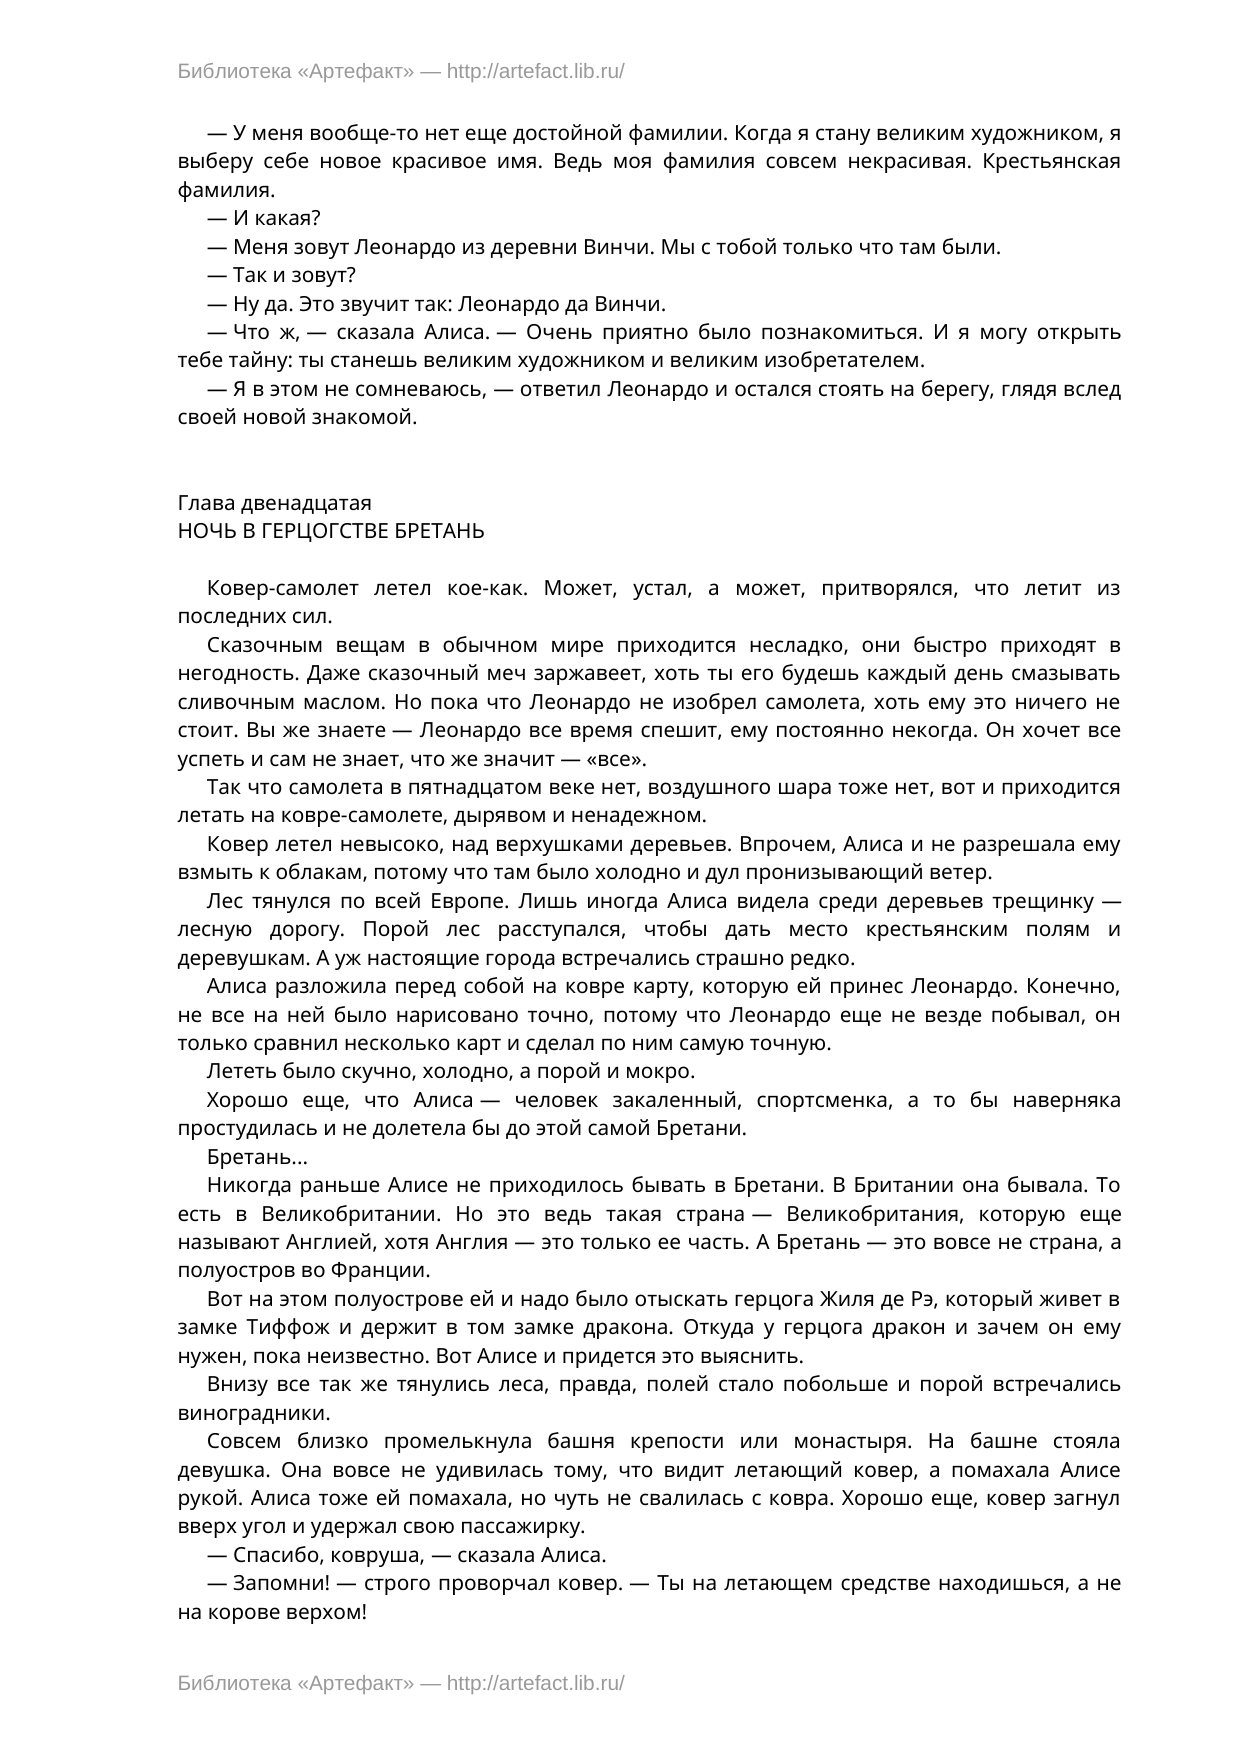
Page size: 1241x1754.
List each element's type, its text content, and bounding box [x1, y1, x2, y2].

text — Запомни! — строго проворчал ковер. — Ты на летающем средстве находишься, а не на корове верхом! [177, 1568, 1122, 1625]
text — У меня вообще-то нет еще достойной фамилии. Когда я стану великим художником, я выберу себе новое красивое имя. Ведь моя фамилия совсем некрасивая. Крестьянская фамилия. [177, 118, 1122, 203]
text — И какая? [177, 203, 1122, 232]
text Совсем близко промелькнула башня крепости или монастыря. На башне стояла девушка. Она вовсе не удивилась тому, что видит летающий ковер, а помахала Алисе рукой. Алиса тоже ей помахала, но чуть не свалилась с ковра. Хорошо еще, ковер загнул вверх угол и удержал свою пассажирку. [177, 1426, 1122, 1540]
text — Так и зовут? [177, 260, 1122, 289]
text Ковер-самолет летел кое-как. Может, устал, а может, притворялся, что летит из последних сил. [177, 573, 1122, 630]
text Так что самолета в пятнадцатом веке нет, воздушного шара тоже нет, вот и приходится летать на ковре-самолете, дырявом и ненадежном. [177, 772, 1122, 829]
text — Спасибо, ковруша, — сказала Алиса. [177, 1540, 1122, 1568]
text — Ну да. Это звучит так: Леонардо да Винчи. [177, 289, 1122, 317]
subtitle Глава двенадцатая [177, 488, 1122, 516]
text Ковер летел невысоко, над верхушками деревьев. Впрочем, Алиса и не разрешала ему взмыть к облакам, потому что там было холодно и дул пронизывающий ветер. [177, 829, 1122, 886]
text — Меня зовут Леонардо из деревни Винчи. Мы с тобой только что там были. [177, 232, 1122, 260]
text Бретань... [177, 1142, 1122, 1170]
text Внизу все так же тянулись леса, правда, полей стало побольше и порой встречались виноградники. [177, 1369, 1122, 1426]
text Лес тянулся по всей Европе. Лишь иногда Алиса видела среди деревьев трещинку — лесную дорогу. Порой лес расступался, чтобы дать место крестьянским полям и деревушкам. А уж настоящие города встречались страшно редко. [177, 886, 1122, 971]
text Лететь было скучно, холодно, а порой и мокро. [177, 1057, 1122, 1085]
text Алиса разложила перед собой на ковре карту, которую ей принес Леонардо. Конечно, не все на ней было нарисовано точно, потому что Леонардо еще не везде побывал, он только сравнил несколько карт и сделал по ним самую точную. [177, 971, 1122, 1057]
text — Что ж, — сказала Алиса. — Очень приятно было познакомиться. И я могу открыть тебе тайну: ты станешь великим художником и великим изобретателем. [177, 317, 1122, 374]
text — Я в этом не сомневаюсь, — ответил Леонардо и остался стоять на берегу, глядя вслед своей новой знакомой. [177, 374, 1122, 431]
text Вот на этом полуострове ей и надо было отыскать герцога Жиля де Рэ, который живет в замке Тиффож и держит в том замке дракона. Откуда у герцога дракон и зачем он ему нужен, пока неизвестно. Вот Алисе и придется это выяснить. [177, 1284, 1122, 1369]
text Сказочным вещам в обычном мире приходится несладко, они быстро приходят в негодность. Даже сказочный меч заржавеет, хоть ты его будешь каждый день смазывать сливочным маслом. Но пока что Леонардо не изобрел самолета, хоть ему это ничего не стоит. Вы же знаете — Леонардо все время спешит, ему постоянно некогда. Он хочет все успеть и сам не знает, что же значит — «все». [177, 630, 1122, 772]
text Никогда раньше Алисе не приходилось бывать в Бретани. В Британии она бывала. То есть в Великобритании. Но это ведь такая страна — Великобритания, которую еще называют Англией, хотя Англия — это только ее часть. А Бретань — это вовсе не страна, а полуостров во Франции. [177, 1170, 1122, 1284]
text Хорошо еще, что Алиса — человек закаленный, спортсменка, а то бы наверняка простудилась и не долетела бы до этой самой Бретани. [177, 1085, 1122, 1142]
subtitle НОЧЬ В ГЕРЦОГСТВЕ БРЕТАНЬ [177, 516, 1122, 545]
